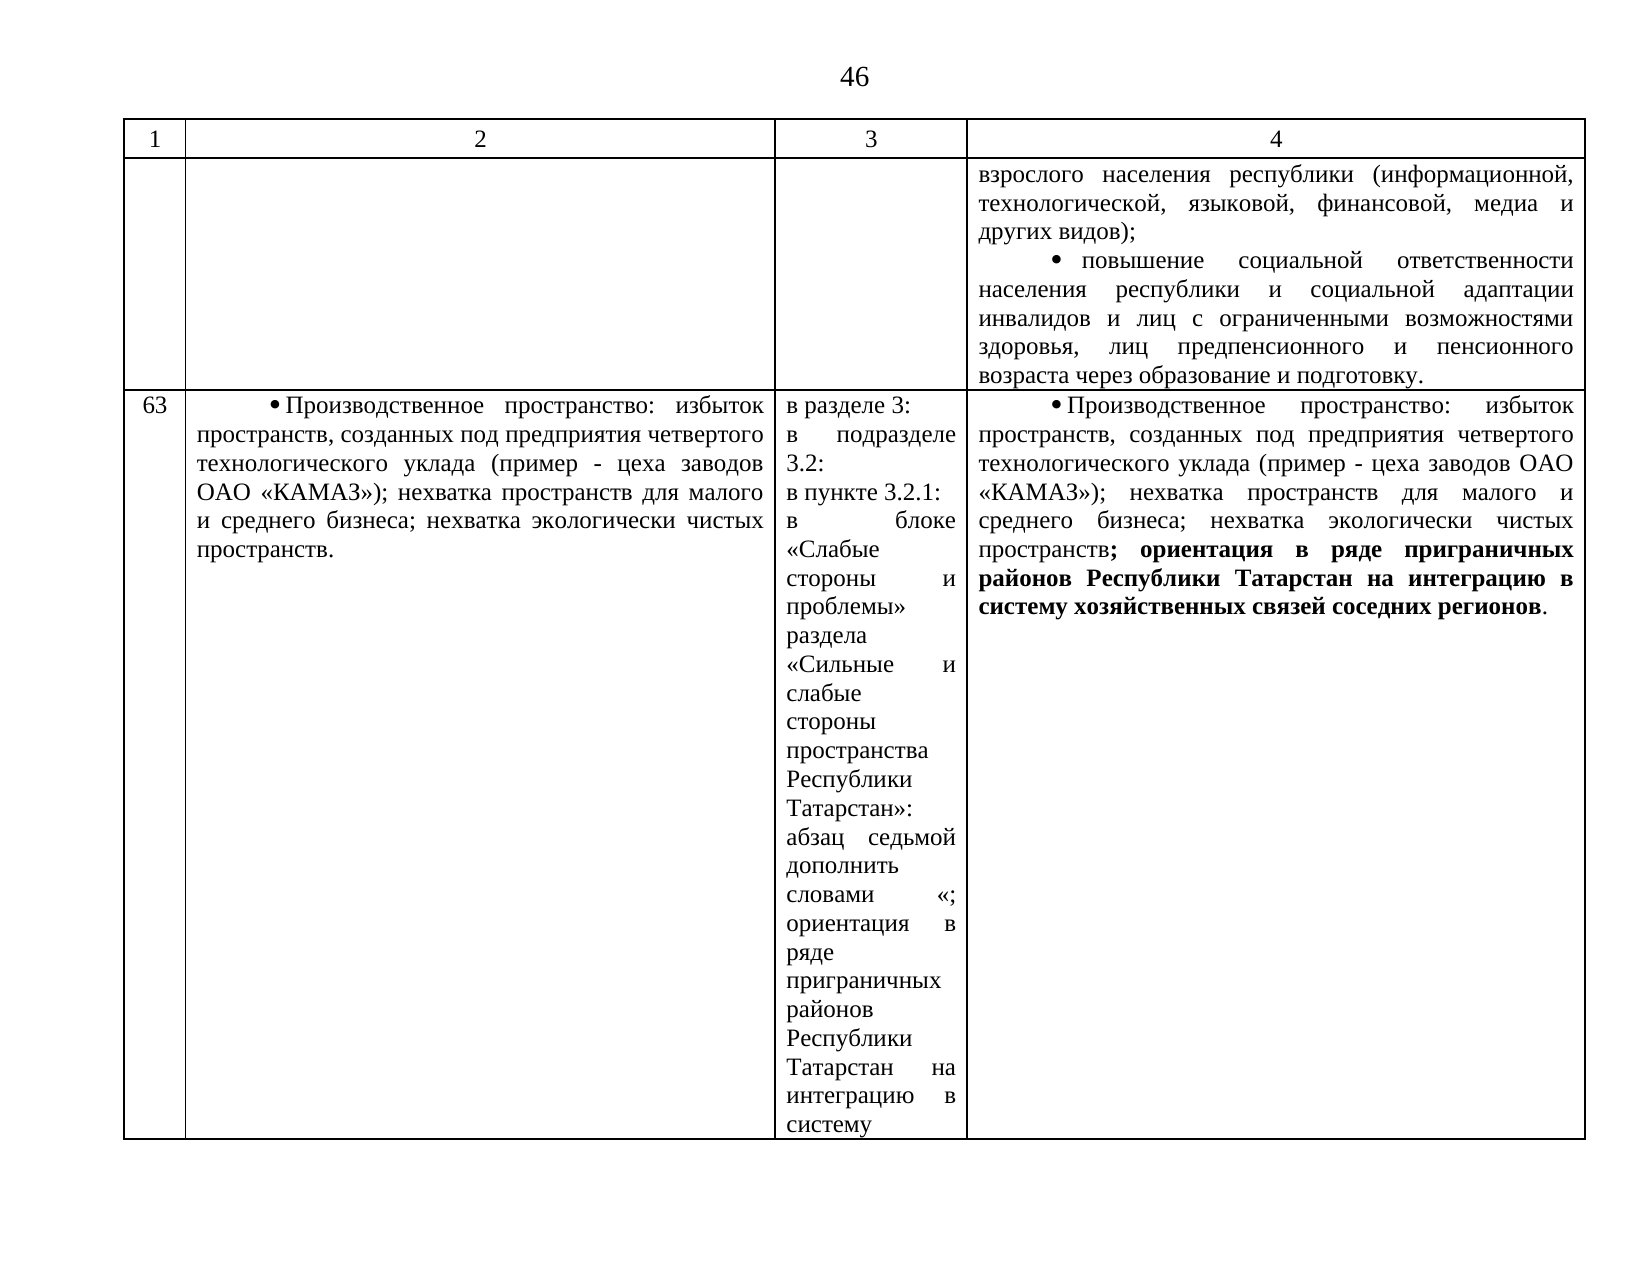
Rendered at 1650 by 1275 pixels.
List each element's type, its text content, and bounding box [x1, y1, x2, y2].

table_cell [968, 159, 1584, 389]
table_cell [776, 159, 966, 389]
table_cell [968, 391, 1584, 1138]
table_header 1 [125, 120, 185, 157]
table_cell [125, 391, 185, 1138]
table_header 2 [186, 120, 774, 157]
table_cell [776, 391, 966, 1138]
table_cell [186, 159, 774, 389]
table_header 3 [776, 120, 966, 157]
table_cell [125, 159, 185, 389]
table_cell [186, 391, 774, 1138]
table_header 4 [968, 120, 1584, 157]
